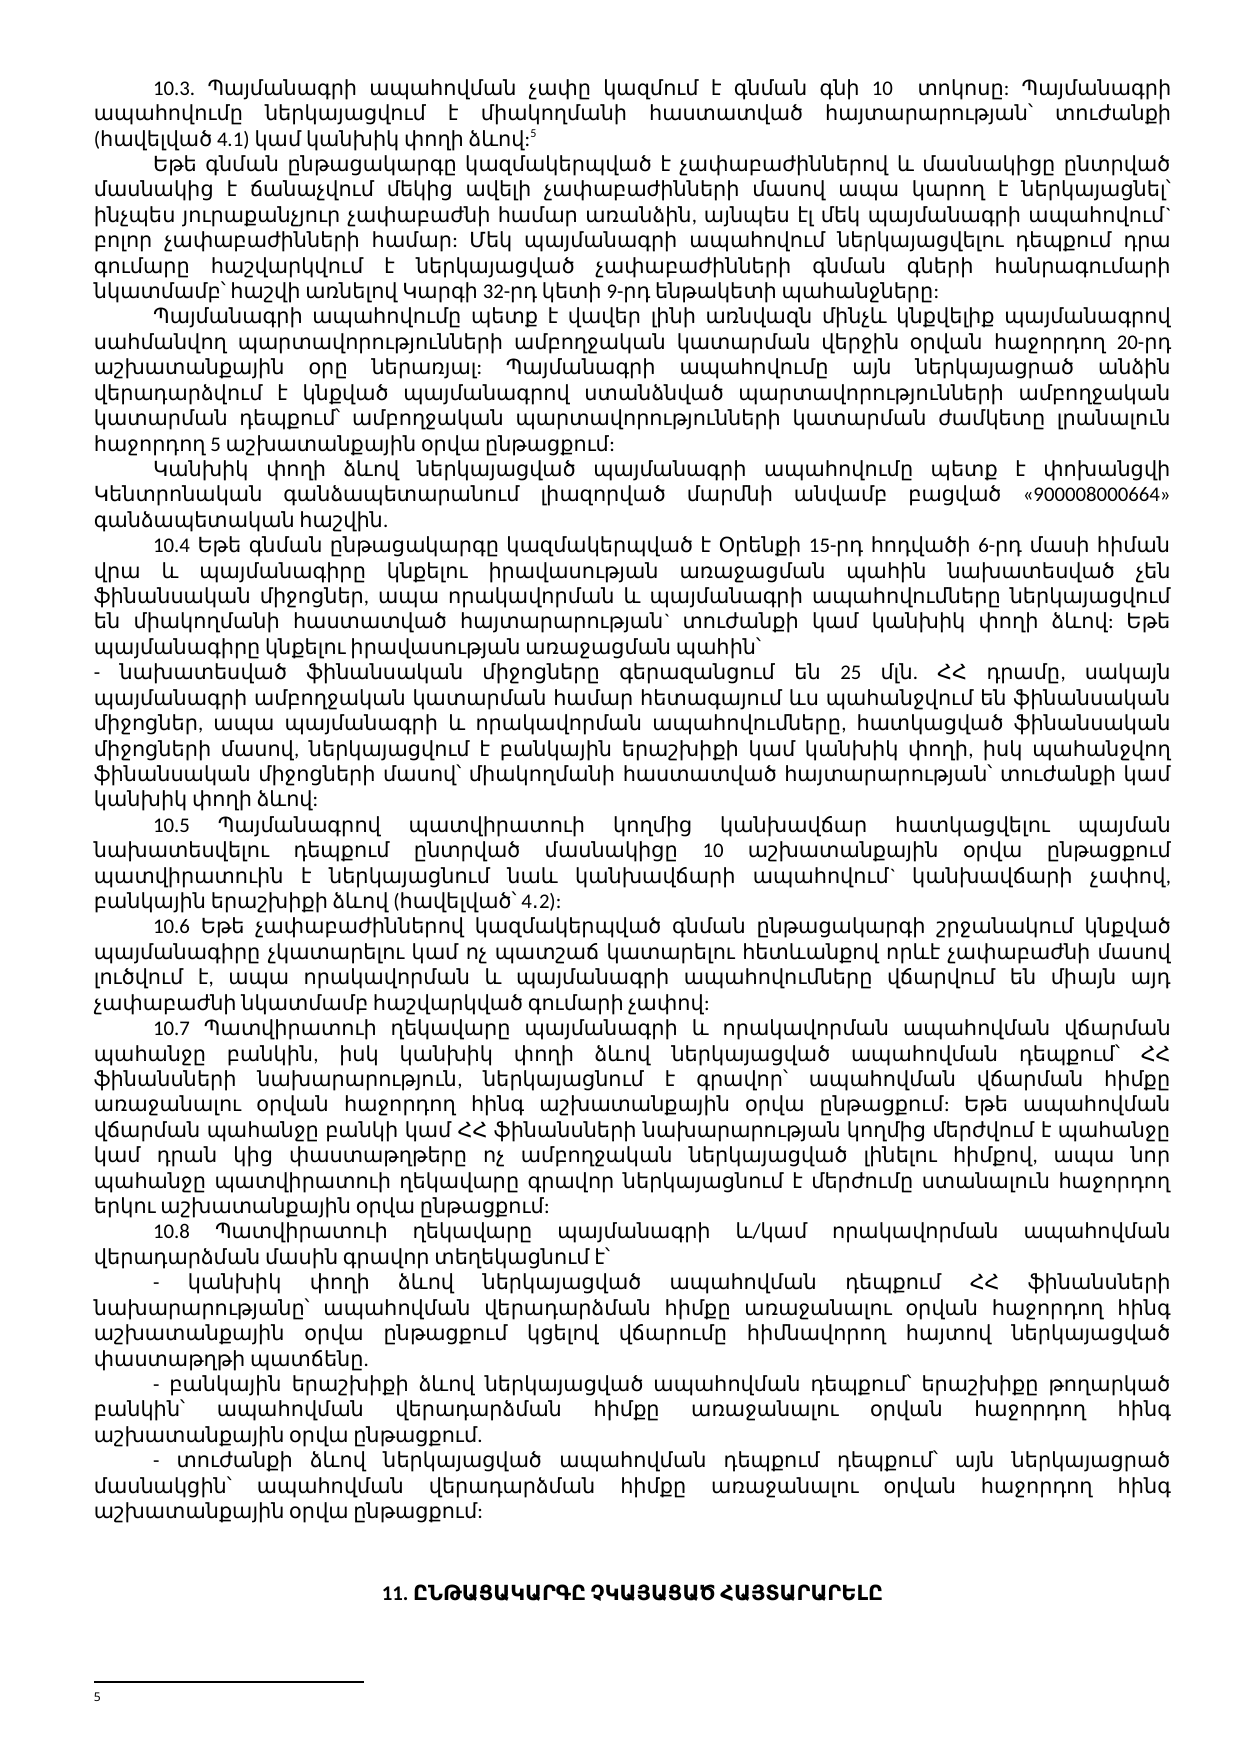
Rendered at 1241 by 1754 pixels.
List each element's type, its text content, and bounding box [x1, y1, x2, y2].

text Պայմանագրի ապահովումը պետք է վավեր լինի առնվազն մինչև կնքվելիք պայմանագրով սահմանվող պարտավորությունների ամբողջական կատարման վերջին օրվան հաջորդող 20-րդ աշխատանքային օրը ներառյալ: Պայմանագրի ապահովումը այն ներկայացրած անձին վերադարձվում է կնքված պայմանագրով ստանձնված պարտավորությունների ամբողջական կատարման դեպքում՝ ամբողջական պարտավորությունների կատարման ժամկետը լրանալուն հաջորդող 5 աշխատանքային օրվա ընթացքում: [94, 304, 1171, 456]
text - տուժանքի ձևով ներկայացված ապահովման դեպքում դեպքում՝ այն ներկայացրած մասնակցին՝ ապահովման վերադարձման հիմքը առաջանալու օրվան հաջորդող հինգ աշխատանքային օրվա ընթացքում: [94, 1447, 1171, 1524]
text - բանկային երաշխիքի ձևով ներկայացված ապահովման դեպքում՝ երաշխիքը թողարկած բանկին՝ ապահովման վերադարձման հիմքը առաջանալու օրվան հաջորդող հինգ աշխատանքային օրվա ընթացքում. [94, 1371, 1171, 1447]
text 11. ԸՆԹԱՑԱԿԱՐԳԸ ՉԿԱՅԱՑԱԾ ՀԱՅՏԱՐԱՐԵԼԸ [94, 1580, 1171, 1605]
text 10.6 Եթե չափաբաժիններով կազմակերպված գնման ընթացակարգի շրջանակում կնքված պայմանագիրը չկատարելու կամ ոչ պատշաճ կատարելու հետևանքով որևէ չափաբաժնի մասով լուծվում է, ապա որակավորման և պայմանագրի ապահովումները վճարվում են միայն այդ չափաբաժնի նկատմամբ հաշվարկված գումարի չափով: [94, 914, 1171, 1015]
text 10.8 Պատվիրատուի ղեկավարը պայմանագրի և/կամ որակավորման ապահովման վերադարձման մասին գրավոր տեղեկացնում է՝ [94, 1219, 1171, 1269]
text - կանխիկ փողի ձևով ներկայացված ապահովման դեպքում ՀՀ ֆինանսների նախարարությանը՝ ապահովման վերադարձման հիմքը առաջանալու օրվան հաջորդող հինգ աշխատանքային օրվա ընթացքում կցելով վճարումը հիմնավորող հայտով ներկայացված փաստաթղթի պատճենը. [94, 1269, 1171, 1371]
text 10.4 Եթե գնման ընթացակարգը կազմակերպված է Օրենքի 15-րդ հոդվածի 6-րդ մասի հիման վրա և պայմանագիրը կնքելու իրավասության առաջացման պահին նախատեսված չեն ֆինանսական միջոցներ, ապա որակավորման և պայմանագրի ապահովումները ներկայացվում են միակողմանի հաստատված հայտարարության` տուժանքի կամ կանխիկ փողի ձևով: Եթե պայմանագիրը կնքելու իրավասության առաջացման պահին՝ [94, 532, 1171, 659]
text 10.7 Պատվիրատուի ղեկավարը պայմանագրի և որակավորման ապահովման վճարման պահանջը բանկին, իսկ կանխիկ փողի ձևով ներկայացված ապահովման դեպքում՝ ՀՀ ֆինանսների նախարարություն, ներկայացնում է գրավոր՝ ապահովման վճարման հիմքը առաջանալու օրվան հաջորդող հինգ աշխատանքային օրվա ընթացքում: Եթե ապահովման վճարման պահանջը բանկի կամ ՀՀ ֆինանսների նախարարության կողմից մերժվում է պահանջը կամ դրան կից փաստաթղթերը ոչ ամբողջական ներկայացված լինելու հիմքով, ապա նոր պահանջը պատվիրատուի ղեկավարը գրավոր ներկայացնում է մերժումը ստանալուն հաջորդող երկու աշխատանքային օրվա ընթացքում: [94, 1015, 1171, 1219]
text - նախատեսված ֆինանսական միջոցները գերազանցում են 25 մլն. ՀՀ դրամը, սակայն պայմանագրի ամբողջական կատարման համար հետագայում ևս պահանջվում են ֆինանսական միջոցներ, ապա պայմանագրի և որակավորման ապահովումները, հատկացված ֆինանսական միջոցների մասով, ներկայացվում է բանկային երաշխիքի կամ կանխիկ փողի, իսկ պահանջվող ֆինանսական միջոցների մասով՝ միակողմանի հաստատված հայտարարության՝ տուժանքի կամ կանխիկ փողի ձևով: [94, 659, 1171, 812]
text Եթե գնման ընթացակարգը կազմակերպված է չափաբաժիններով և մասնակիցը ընտրված մասնակից է ճանաչվում մեկից ավելի չափաբաժինների մասով ապա կարող է ներկայացնել՝ ինչպես յուրաքանչյուր չափաբաժնի համար առանձին, այնպես էլ մեկ պայմանագրի ապահովում` բոլոր չափաբաժինների համար: Մեկ պայմանագրի ապահովում ներկայացվելու դեպքում դրա գումարը հաշվարկվում է ներկայացված չափաբաժինների գնման գների հանրագումարի նկատմամբ՝ հաշվի առնելով Կարգի 32-րդ կետի 9-րդ ենթակետի պահանջները: [94, 151, 1171, 304]
text 10.3. Պայմանագրի ապահովման չափը կազմում է գնման գնի 10 տոկոսը: Պայմանագրի ապահովումը ներկայացվում է միակողմանի հաստատված հայտարարության՝ տուժանքի (հավելված 4.1) կամ կանխիկ փողի ձևով: [94, 75, 1171, 151]
text Կանխիկ փողի ձևով ներկայացված պայմանագրի ապահովումը պետք է փոխանցվի Կենտրոնական գանձապետարանում լիազորված մարմնի անվամբ բացված «900008000664» գանձապետական հաշվին. [94, 456, 1171, 532]
text 10.5 Պայմանագրով պատվիրատուի կողմից կանխավճար հատկացվելու պայման նախատեսվելու դեպքում ընտրված մասնակիցը 10 աշխատանքային օրվա ընթացքում պատվիրատուին է ներկայացնում նաև կանխավճարի ապահովում` կանխավճարի չափով, բանկային երաշխիքի ձևով (հավելված՝ 4․2): [94, 812, 1171, 914]
